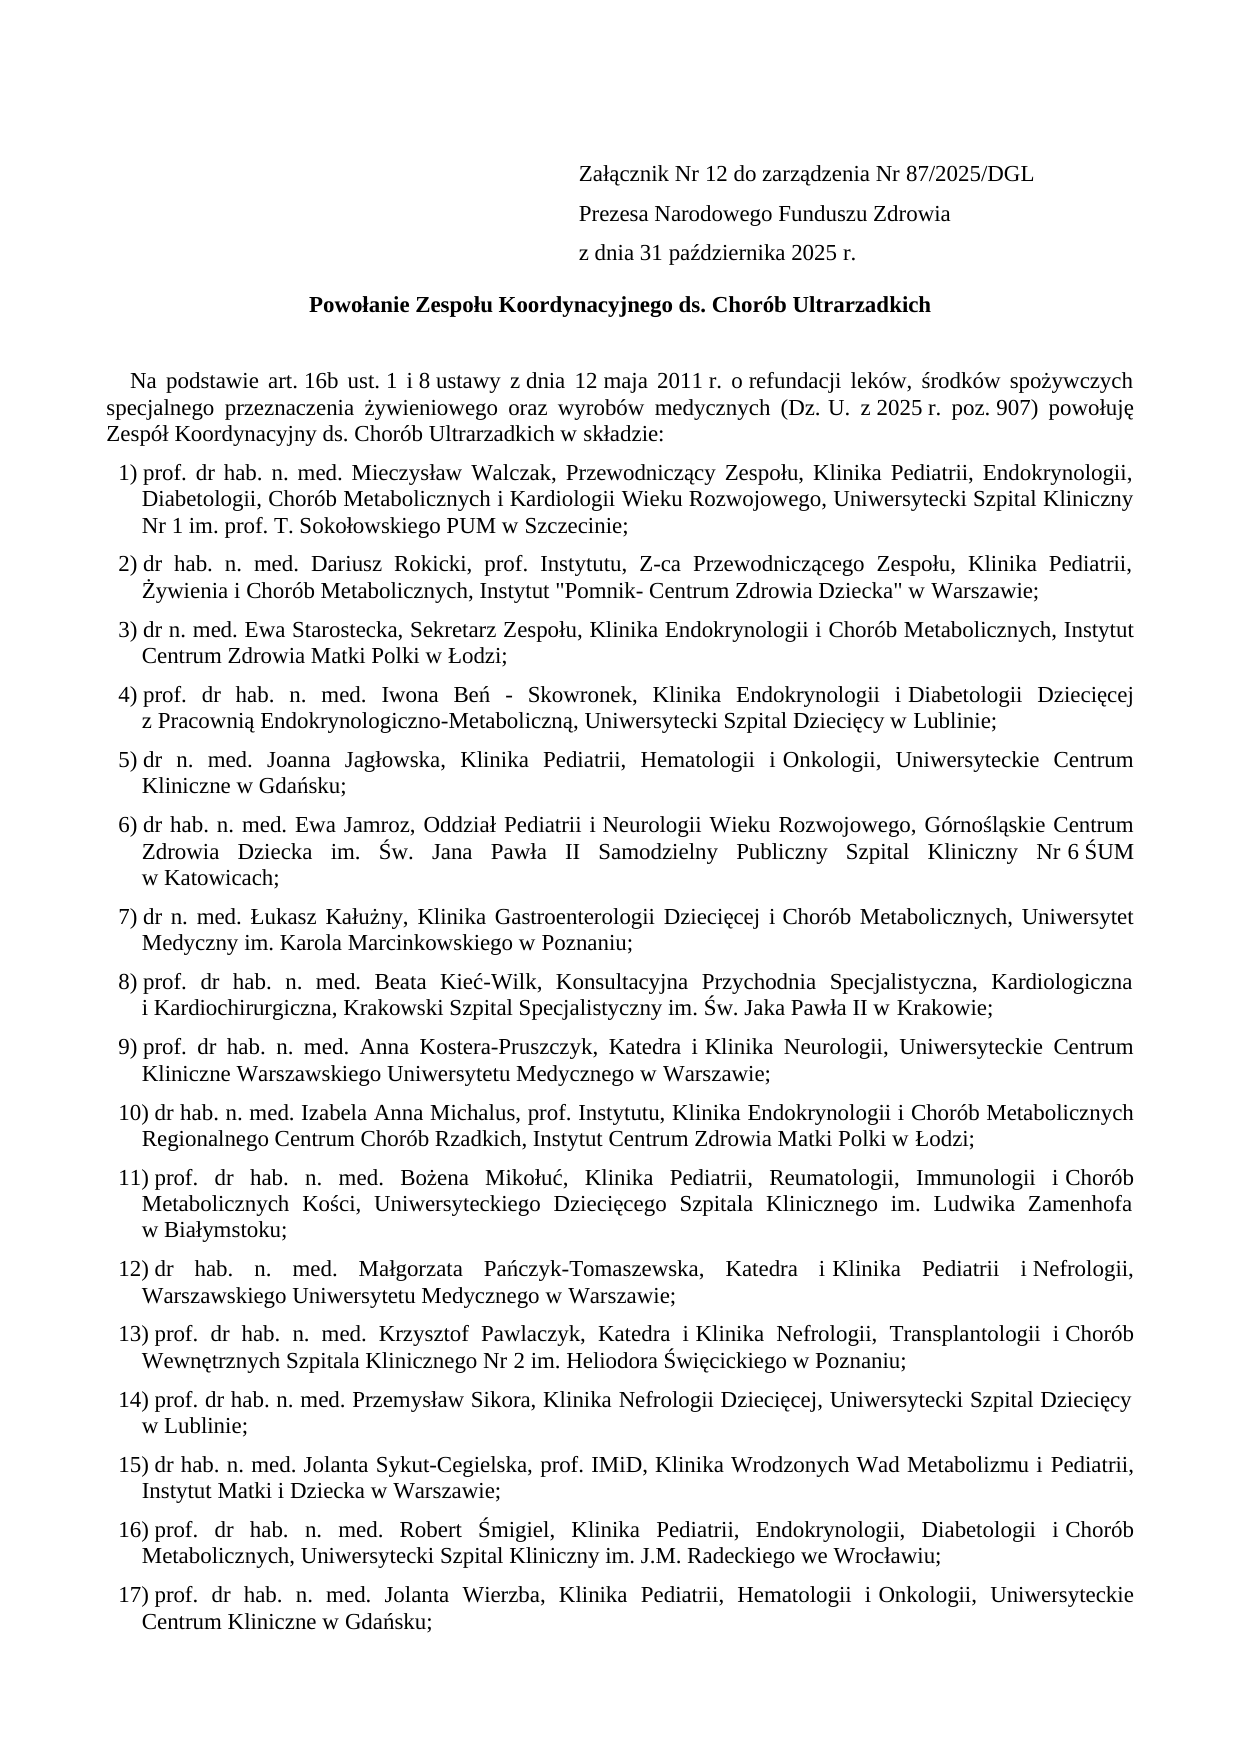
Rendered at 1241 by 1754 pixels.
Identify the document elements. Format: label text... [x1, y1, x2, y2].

text 9) prof. dr hab. n. med. Anna Kostera-Pruszczyk, Katedra i Klinika Neurologii, Uniwersyteckie Centrum Kliniczne Warszawskiego Uniwersytetu Medycznego w Warszawie; [118, 1033, 1134, 1086]
text 2) dr hab. n. med. Dariusz Rokicki, prof. Instytutu, Z-ca Przewodniczącego Zespołu, Klinika Pediatrii, Żywienia i Chorób Metabolicznych, Instytut "Pomnik- Centrum Zdrowia Dziecka" w Warszawie; [118, 551, 1134, 603]
text 5) dr n. med. Joanna Jagłowska, Klinika Pediatrii, Hematologii i Onkologii, Uniwersyteckie Centrum Kliniczne w Gdańsku; [118, 746, 1134, 799]
text 8) prof. dr hab. n. med. Beata Kieć-Wilk, Konsultacyjna Przychodnia Specjalistyczna, Kardiologiczna i Kardiochirurgiczna, Krakowski Szpital Specjalistyczny im. Św. Jaka Pawła II w Krakowie; [118, 968, 1134, 1021]
text 4) prof. dr hab. n. med. Iwona Beń - Skowronek, Klinika Endokrynologii i Diabetologii Dziecięcej z Pracownią Endokrynologiczno-Metaboliczną, Uniwersytecki Szpital Dziecięcy w Lublinie; [118, 681, 1134, 734]
text 11) prof. dr hab. n. med. Bożena Mikołuć, Klinika Pediatrii, Reumatologii, Immunologii i Chorób Metabolicznych Kości, Uniwersyteckiego Dziecięcego Szpitala Klinicznego im. Ludwika Zamenhofa w Białymstoku; [118, 1164, 1134, 1243]
text Na podstawie art. 16b ust. 1 i 8 ustawy z dnia 12 maja 2011 r. o refundacji leków, środków spożywczych specjalnego przeznaczenia żywieniowego oraz wyrobów medycznych (Dz. U. z 2025 r. poz. 907) powołuję Zespół Koordynacyjny ds. Chorób Ultrarzadkich w składzie: [106, 367, 1134, 446]
text 12) dr hab. n. med. Małgorzata Pańczyk-Tomaszewska, Katedra i Klinika Pediatrii i Nefrologii, Warszawskiego Uniwersytetu Medycznego w Warszawie; [118, 1255, 1134, 1308]
text 16) prof. dr hab. n. med. Robert Śmigiel, Klinika Pediatrii, Endokrynologii, Diabetologii i Chorób Metabolicznych, Uniwersytecki Szpital Kliniczny im. J.M. Radeckiego we Wrocławiu; [118, 1516, 1134, 1569]
text 17) prof. dr hab. n. med. Jolanta Wierzba, Klinika Pediatrii, Hematologii i Onkologii, Uniwersyteckie Centrum Kliniczne w Gdańsku; [118, 1581, 1134, 1634]
text 15) dr hab. n. med. Jolanta Sykut-Cegielska, prof. IMiD, Klinika Wrodzonych Wad Metabolizmu i Pediatrii, Instytut Matki i Dziecka w Warszawie; [118, 1451, 1134, 1504]
text 1) prof. dr hab. n. med. Mieczysław Walczak, Przewodniczący Zespołu, Klinika Pediatrii, Endokrynologii, Diabetologii, Chorób Metabolicznych i Kardiologii Wieku Rozwojowego, Uniwersytecki Szpital Kliniczny Nr 1 im. prof. T. Sokołowskiego PUM w Szczecinie; [118, 459, 1134, 538]
text 6) dr hab. n. med. Ewa Jamroz, Oddział Pediatrii i Neurologii Wieku Rozwojowego, Górnośląskie Centrum Zdrowia Dziecka im. Św. Jana Pawła II Samodzielny Publiczny Szpital Kliniczny Nr 6 ŚUM w Katowicach; [118, 811, 1134, 890]
text 7) dr n. med. Łukasz Kałużny, Klinika Gastroenterologii Dziecięcej i Chorób Metabolicznych, Uniwersytet Medyczny im. Karola Marcinkowskiego w Poznaniu; [118, 903, 1134, 956]
text 14) prof. dr hab. n. med. Przemysław Sikora, Klinika Nefrologii Dziecięcej, Uniwersytecki Szpital Dziecięcy w Lublinie; [118, 1386, 1134, 1438]
text 13) prof. dr hab. n. med. Krzysztof Pawlaczyk, Katedra i Klinika Nefrologii, Transplantologii i Chorób Wewnętrznych Szpitala Klinicznego Nr 2 im. Heliodora Święcickiego w Poznaniu; [118, 1321, 1134, 1373]
text Załącznik Nr 12 do zarządzenia Nr 87/2025/DGL Prezesa Narodowego Funduszu Zdrowia z dnia 31 października 2025 r. [579, 160, 1134, 265]
text Powołanie Zespołu Koordynacyjnego ds. Chorób Ultrarzadkich [106, 291, 1134, 317]
text 3) dr n. med. Ewa Starostecka, Sekretarz Zespołu, Klinika Endokrynologii i Chorób Metabolicznych, Instytut Centrum Zdrowia Matki Polki w Łodzi; [118, 616, 1134, 668]
text 10) dr hab. n. med. Izabela Anna Michalus, prof. Instytutu, Klinika Endokrynologii i Chorób Metabolicznych Regionalnego Centrum Chorób Rzadkich, Instytut Centrum Zdrowia Matki Polki w Łodzi; [118, 1098, 1134, 1151]
